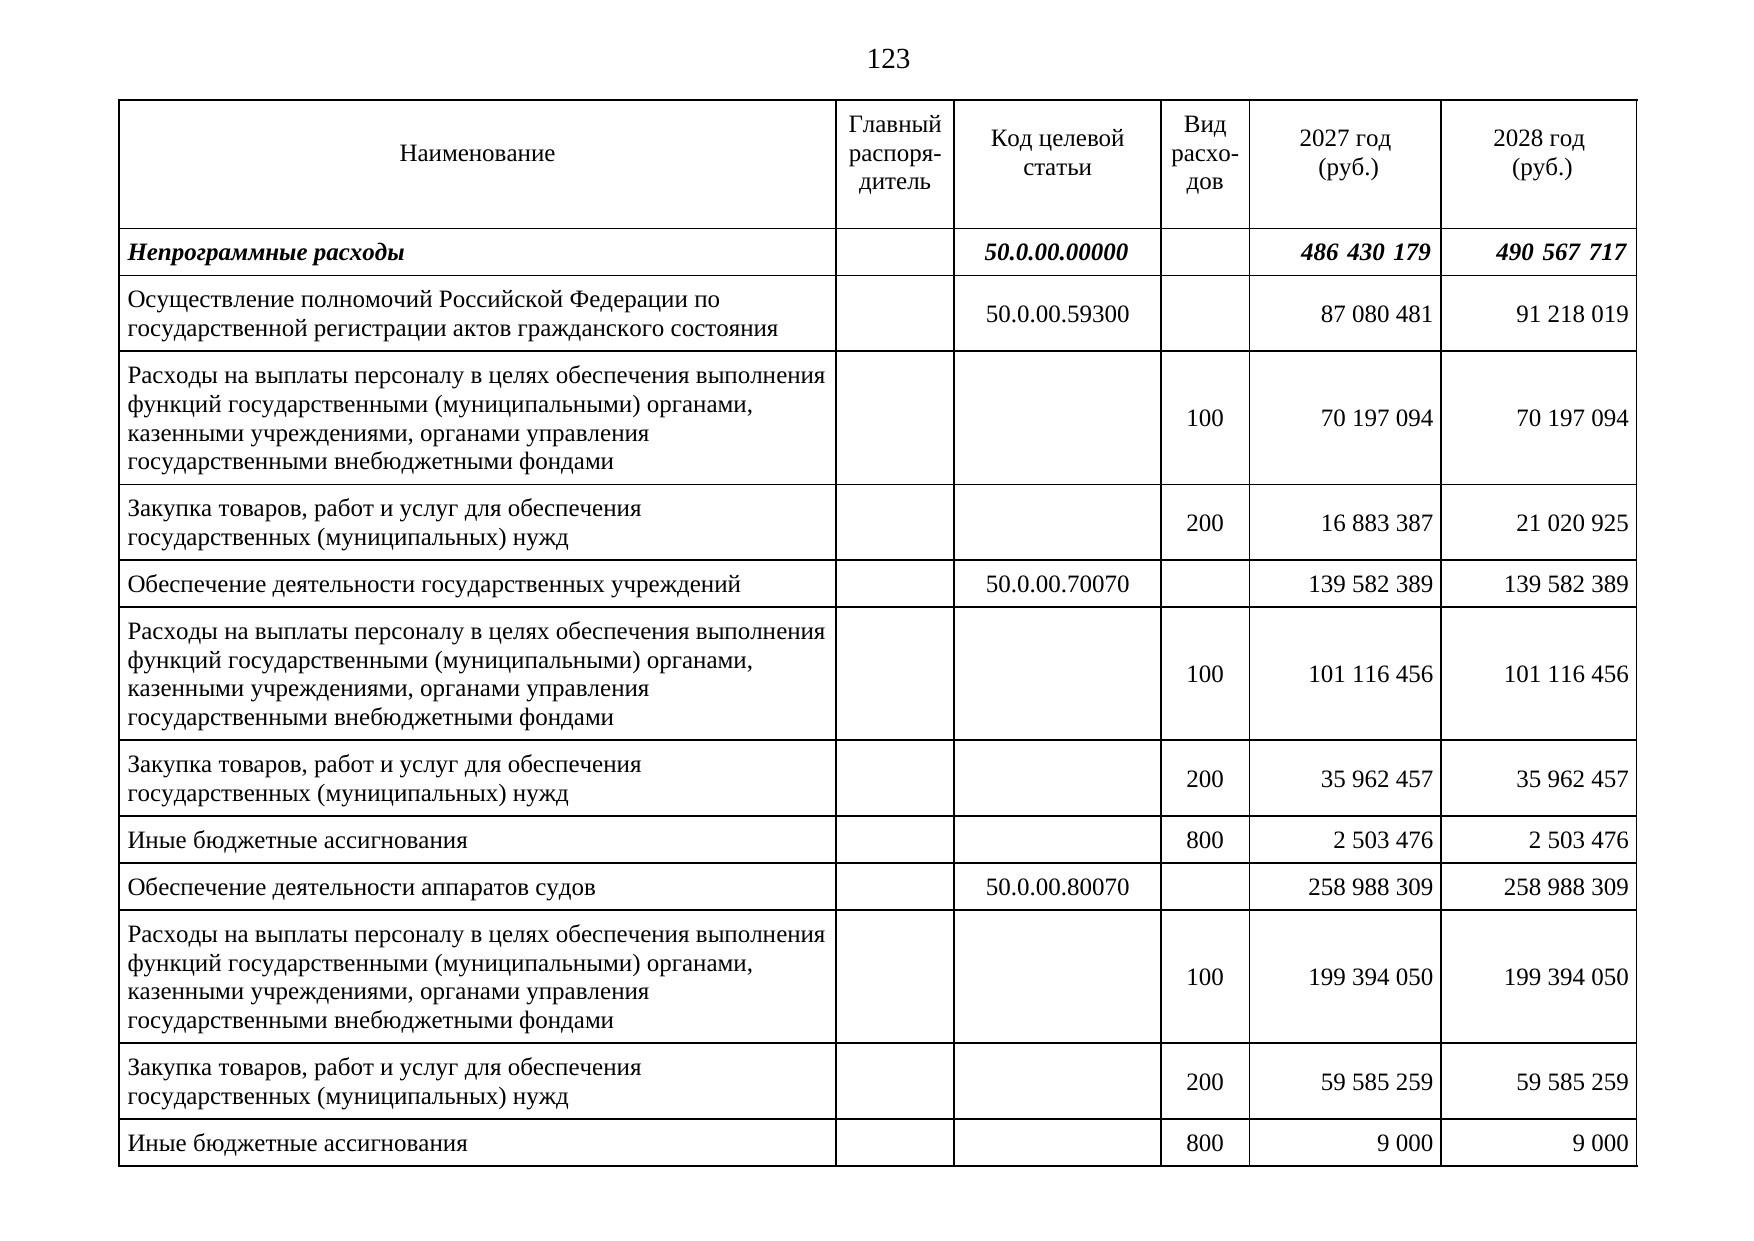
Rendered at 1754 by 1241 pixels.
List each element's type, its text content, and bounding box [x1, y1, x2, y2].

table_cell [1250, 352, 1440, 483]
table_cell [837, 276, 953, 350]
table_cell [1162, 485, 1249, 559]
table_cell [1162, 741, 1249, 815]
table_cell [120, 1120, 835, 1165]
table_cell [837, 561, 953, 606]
table_header 2027 год (руб.) [1250, 101, 1440, 227]
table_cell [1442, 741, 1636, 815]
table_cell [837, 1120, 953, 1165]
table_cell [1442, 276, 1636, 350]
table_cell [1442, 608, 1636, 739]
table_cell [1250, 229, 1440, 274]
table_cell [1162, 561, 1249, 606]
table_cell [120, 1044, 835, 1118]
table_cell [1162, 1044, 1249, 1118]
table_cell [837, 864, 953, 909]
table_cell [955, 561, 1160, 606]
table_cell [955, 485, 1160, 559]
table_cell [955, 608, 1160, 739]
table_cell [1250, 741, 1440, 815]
table_header 2028 год (руб.) [1442, 101, 1636, 227]
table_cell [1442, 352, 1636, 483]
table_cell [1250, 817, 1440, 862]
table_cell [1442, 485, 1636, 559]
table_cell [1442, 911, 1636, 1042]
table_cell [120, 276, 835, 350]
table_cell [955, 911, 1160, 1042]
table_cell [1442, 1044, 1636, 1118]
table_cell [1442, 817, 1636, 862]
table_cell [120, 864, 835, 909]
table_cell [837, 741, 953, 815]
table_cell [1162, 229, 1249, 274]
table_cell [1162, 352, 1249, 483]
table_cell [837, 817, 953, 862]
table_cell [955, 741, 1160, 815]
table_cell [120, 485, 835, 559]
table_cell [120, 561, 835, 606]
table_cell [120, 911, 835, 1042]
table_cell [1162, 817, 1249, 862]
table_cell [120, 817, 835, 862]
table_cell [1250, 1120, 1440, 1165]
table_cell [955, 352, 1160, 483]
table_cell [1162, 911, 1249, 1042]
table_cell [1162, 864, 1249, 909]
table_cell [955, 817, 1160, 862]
table_header Наименование [120, 101, 835, 227]
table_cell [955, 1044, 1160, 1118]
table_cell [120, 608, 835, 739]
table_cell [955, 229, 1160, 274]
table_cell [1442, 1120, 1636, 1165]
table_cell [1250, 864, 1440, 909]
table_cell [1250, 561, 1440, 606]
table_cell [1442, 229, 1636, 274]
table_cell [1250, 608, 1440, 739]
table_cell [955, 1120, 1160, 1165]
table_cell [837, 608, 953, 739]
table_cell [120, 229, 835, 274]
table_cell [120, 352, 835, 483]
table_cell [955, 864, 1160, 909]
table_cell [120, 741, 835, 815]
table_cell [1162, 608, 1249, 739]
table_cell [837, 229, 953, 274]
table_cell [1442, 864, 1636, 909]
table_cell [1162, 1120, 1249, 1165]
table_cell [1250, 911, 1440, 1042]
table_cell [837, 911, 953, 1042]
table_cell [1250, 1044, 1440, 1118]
table_header Главный распоря-дитель [837, 101, 953, 227]
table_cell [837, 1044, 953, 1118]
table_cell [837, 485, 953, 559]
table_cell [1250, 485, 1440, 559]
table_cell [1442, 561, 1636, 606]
table_header Вид расхо- дов [1162, 101, 1249, 227]
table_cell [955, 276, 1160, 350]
table_header Код целевой статьи [955, 101, 1160, 227]
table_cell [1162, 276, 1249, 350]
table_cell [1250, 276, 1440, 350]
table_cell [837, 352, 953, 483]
